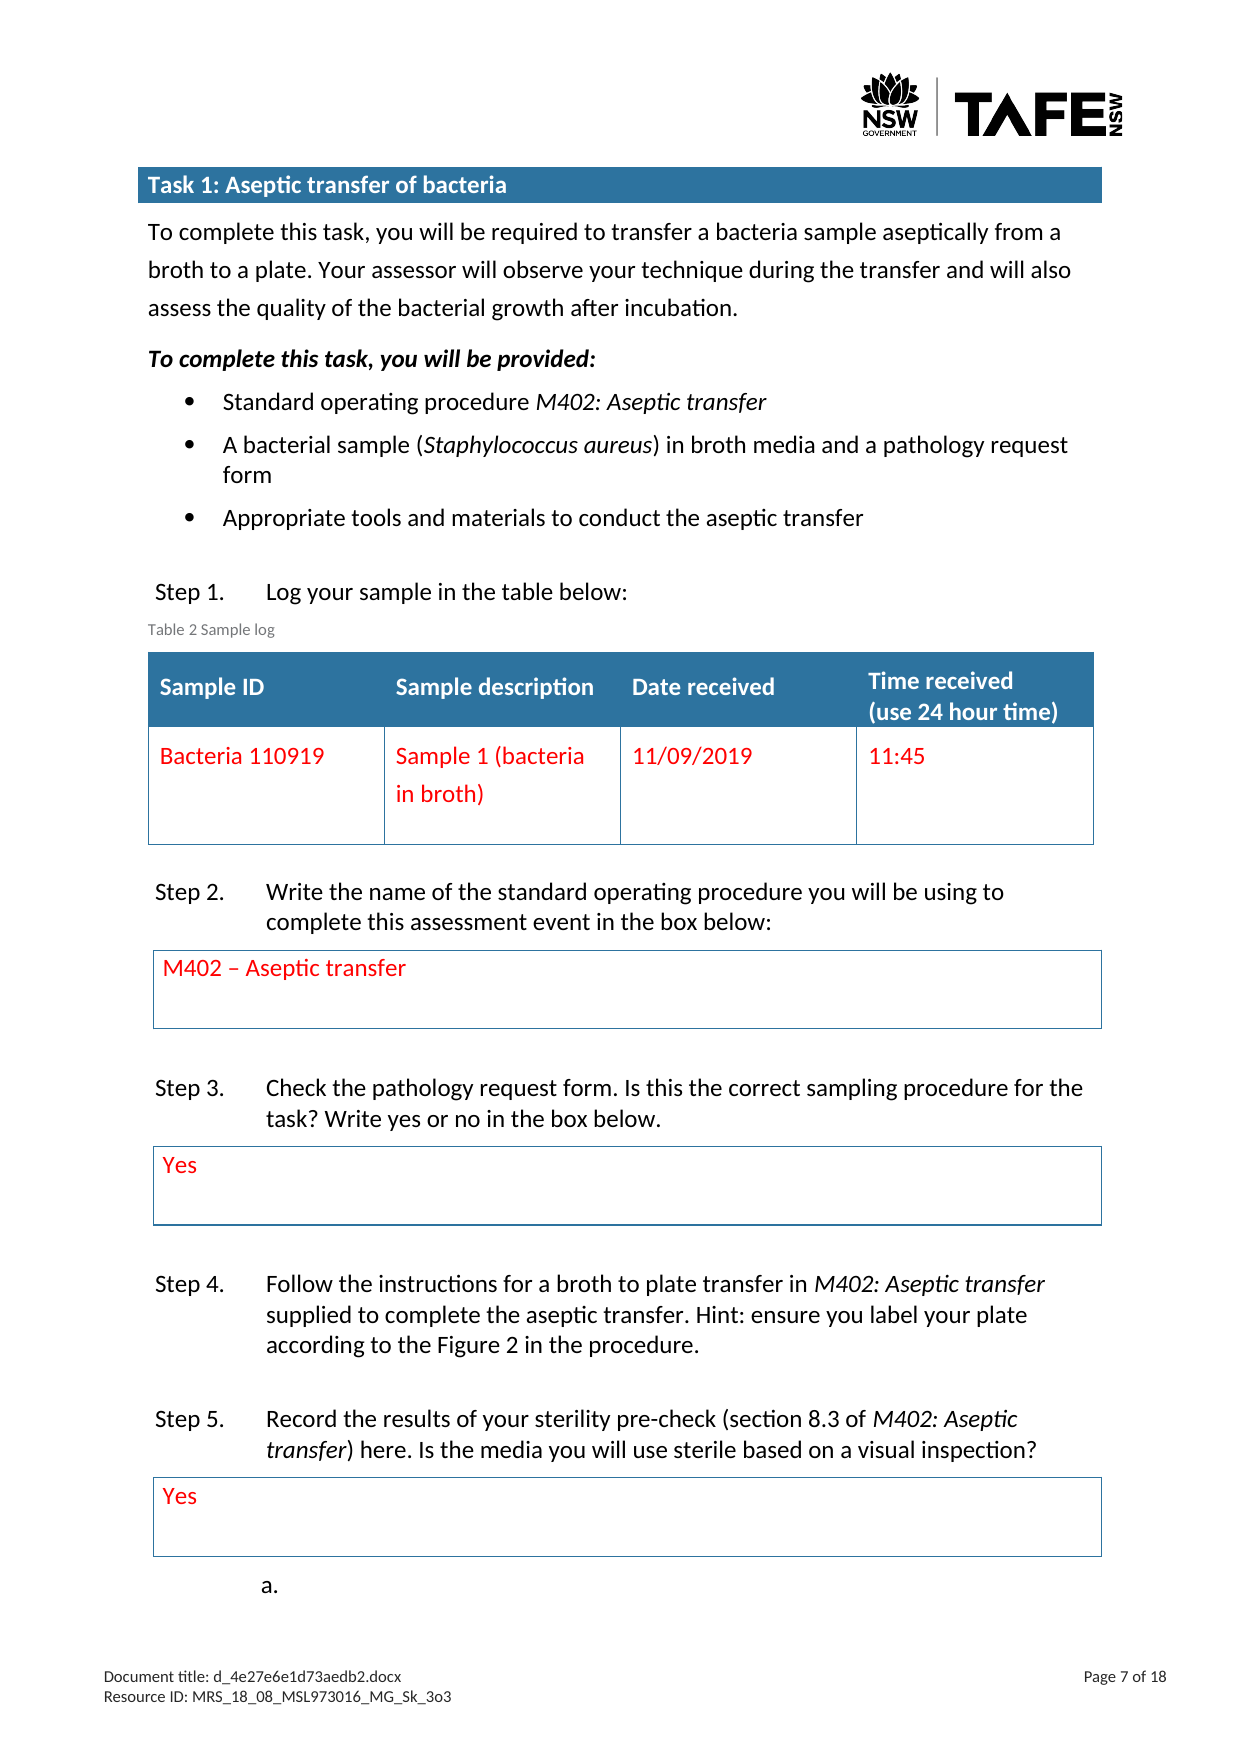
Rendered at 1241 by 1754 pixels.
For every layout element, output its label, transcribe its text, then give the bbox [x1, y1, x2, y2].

list Follow the instructions for a broth to plate transfer in M402: Aseptic transfer supplied to complete the aseptic transfer. Hint: ensure you label your plate according to the Figure 2 in the procedure. [155, 1269, 1092, 1360]
text Yes [154, 1147, 1101, 1179]
table_header Time received (use 24 hour time) [857, 653, 1093, 726]
list Record the results of your sterility pre-check (section 8.3 of M402: Aseptic transfer) here. Is the media you will use sterile based on a visual inspection? [155, 1403, 1092, 1464]
text To complete this task, you will be required to transfer a bacteria sample aseptically from a broth to a plate. Your assessor will observe your technique during the transfer and will also assess the quality of the bacterial growth after incubation. [148, 216, 1092, 323]
list Appropriate tools and materials to conduct the aseptic transfer [185, 502, 1092, 533]
list Check the pathology request form. Is this the correct sampling procedure for the task? Write yes or no in the box below. [155, 1072, 1092, 1133]
text M402 – Aseptic transfer [154, 951, 1101, 983]
table_cell 11/09/2019 [621, 727, 856, 844]
text To complete this task, you will be provided: [148, 343, 1092, 373]
list Log your sample in the table below: [155, 576, 1092, 606]
table_header Sample description [385, 653, 620, 726]
table_header Date received [621, 653, 856, 726]
text Table 2 Sample log [148, 619, 1092, 639]
list A bacterial sample (Staphylococcus aureus) in broth media and a pathology request form [185, 429, 1092, 490]
text Yes [154, 1478, 1101, 1510]
list Write the name of the standard operating procedure you will be using to complete this assessment event in the box below: [155, 876, 1092, 937]
table_header Sample ID [149, 653, 384, 726]
text Task 1: Aseptic transfer of bacteria [139, 168, 1101, 202]
table_cell Sample 1 (bacteria in broth) [385, 727, 620, 844]
list Standard operating procedure M402: Aseptic transfer [185, 386, 1092, 416]
picture [861, 71, 1123, 137]
table_cell Bacteria 110919 [149, 727, 384, 844]
table_cell 11:45 [857, 727, 1093, 844]
